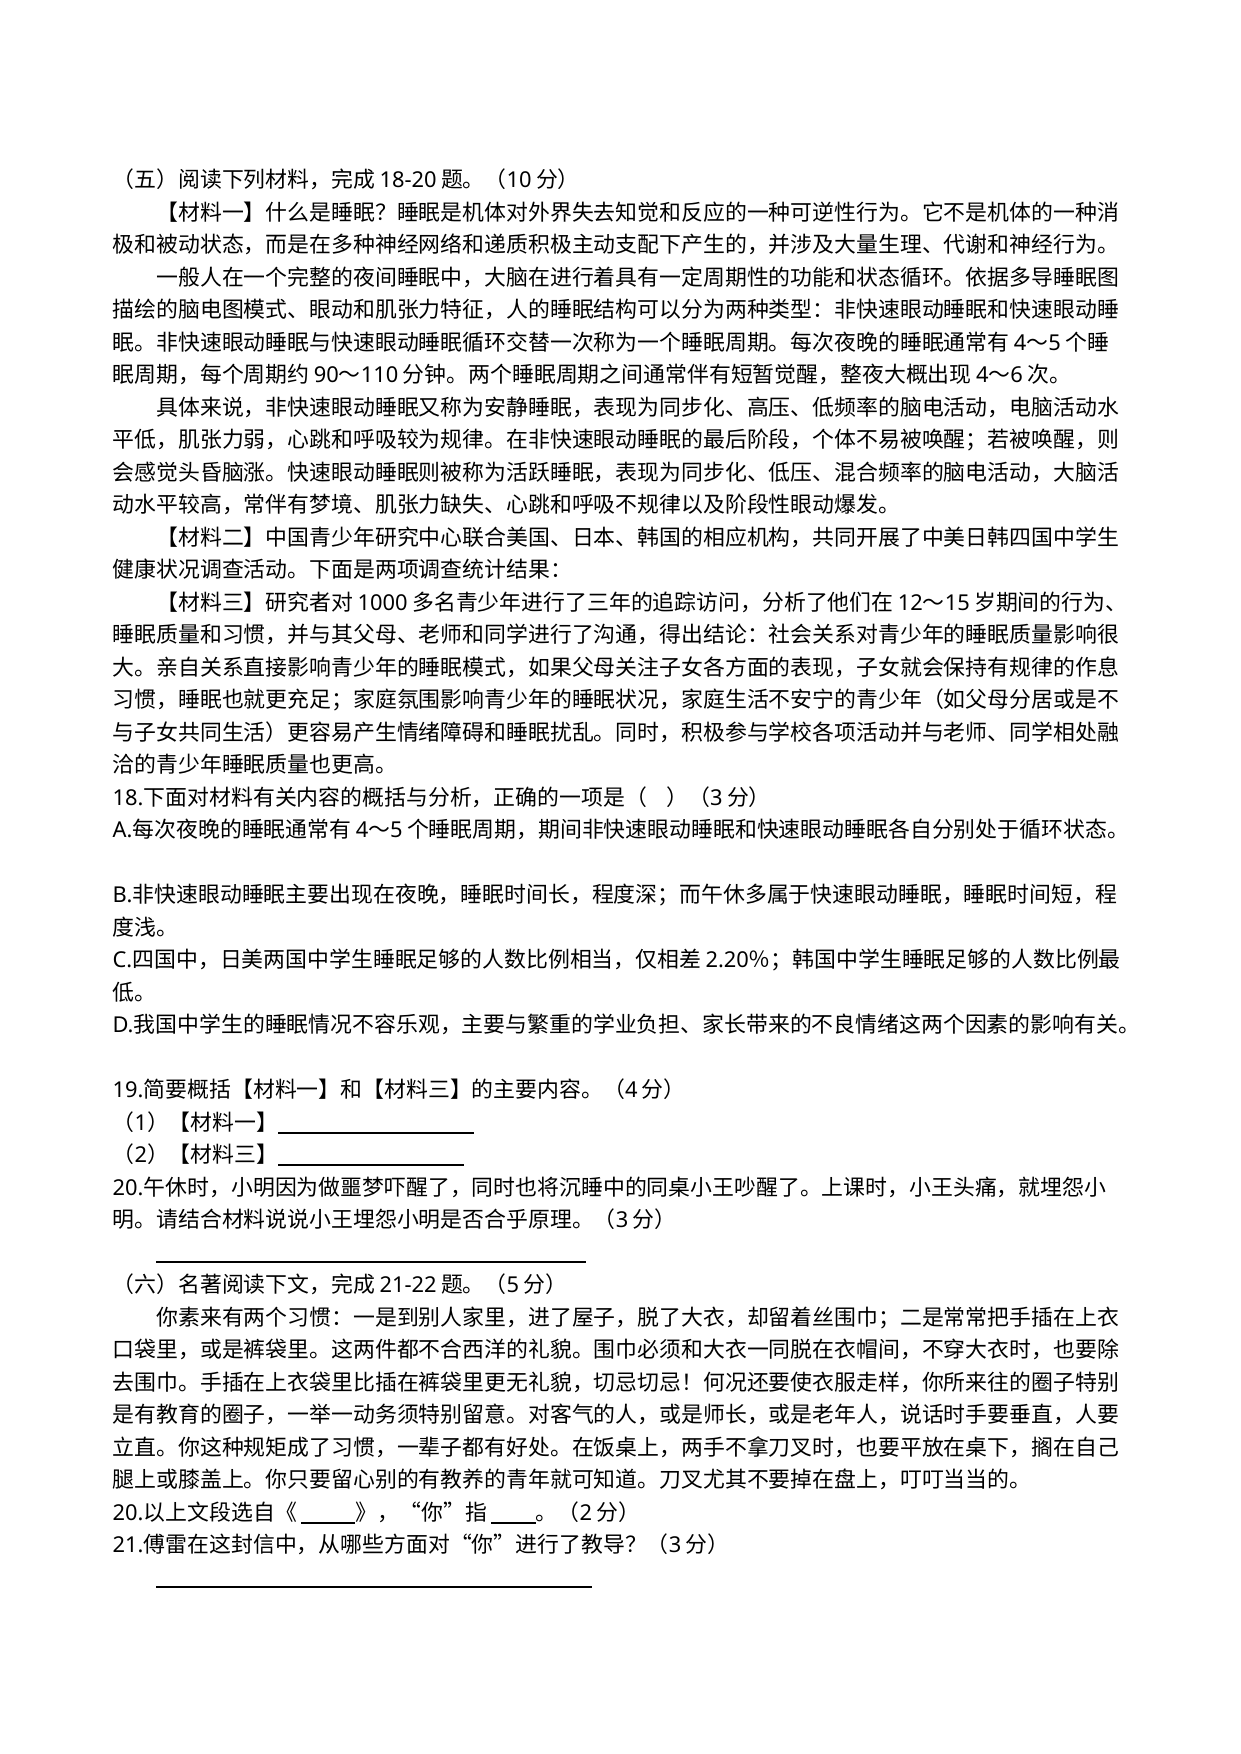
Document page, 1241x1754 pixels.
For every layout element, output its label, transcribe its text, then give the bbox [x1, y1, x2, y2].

text D.我国中学生的睡眠情况不容乐观，主要与繁重的学业负担、家长带来的不良情绪这两个因素的影响有关。 [112, 1007, 1128, 1072]
text 19.简要概括【材料一】和【材料三】的主要内容。（4分） [112, 1072, 1128, 1104]
text 18.下面对材料有关内容的概括与分析，正确的一项是（ ）（3分） [112, 779, 1128, 812]
text 【材料一】什么是睡眠？睡眠是机体对外界失去知觉和反应的一种可逆性行为。它不是机体的一种消极和被动状态，而是在多种神经网络和递质积极主动支配下产生的，并涉及大量生理、代谢和神经行为。 [112, 194, 1128, 259]
text 一般人在一个完整的夜间睡眠中，大脑在进行着具有一定周期性的功能和状态循环。依据多导睡眠图描绘的脑电图模式、眼动和肌张力特征，人的睡眠结构可以分为两种类型：非快速眼动睡眠和快速眼动睡眠。非快速眼动睡眠与快速眼动睡眠循环交替一次称为一个睡眠周期。每次夜晚的睡眠通常有4～5个睡眠周期，每个周期约90～110分钟。两个睡眠周期之间通常伴有短暂觉醒，整夜大概出现4～6次。 [112, 259, 1128, 389]
text 具体来说，非快速眼动睡眠又称为安静睡眠，表现为同步化、高压、低频率的脑电活动，电脑活动水平低，肌张力弱，心跳和呼吸较为规律。在非快速眼动睡眠的最后阶段，个体不易被唤醒；若被唤醒，则会感觉头昏脑涨。快速眼动睡眠则被称为活跃睡眠，表现为同步化、低压、混合频率的脑电活动，大脑活动水平较高，常伴有梦境、肌张力缺失、心跳和呼吸不规律以及阶段性眼动爆发。 [112, 389, 1128, 519]
text 21.傅雷在这封信中，从哪些方面对“你”进行了教导？（3分） [112, 1527, 1128, 1559]
text （2）【材料三】 [112, 1137, 1128, 1169]
text （六）名著阅读下文，完成21-22题。（5分） [112, 1267, 1128, 1299]
text 20.午休时，小明因为做噩梦吓醒了，同时也将沉睡中的同桌小王吵醒了。上课时，小王头痛，就埋怨小明。请结合材料说说小王埋怨小明是否合乎原理。（3分） [112, 1169, 1128, 1234]
text 你素来有两个习惯：一是到别人家里，进了屋子，脱了大衣，却留着丝围巾；二是常常把手插在上衣口袋里，或是裤袋里。这两件都不合西洋的礼貌。围巾必须和大衣一同脱在衣帽间，不穿大衣时，也要除去围巾。手插在上衣袋里比插在裤袋里更无礼貌，切忌切忌！何况还要使衣服走样，你所来往的圈子特别是有教育的圈子，一举一动务须特别留意。对客气的人，或是师长，或是老年人，说话时手要垂直，人要立直。你这种规矩成了习惯，一辈子都有好处。在饭桌上，两手不拿刀叉时，也要平放在桌下，搁在自己腿上或膝盖上。你只要留心别的有教养的青年就可知道。刀叉尤其不要掉在盘上，叮叮当当的。 [112, 1299, 1128, 1494]
text 【材料三】研究者对1000多名青少年进行了三年的追踪访问，分析了他们在12～15岁期间的行为、睡眠质量和习惯，并与其父母、老师和同学进行了沟通，得出结论：社会关系对青少年的睡眠质量影响很大。亲自关系直接影响青少年的睡眠模式，如果父母关注子女各方面的表现，子女就会保持有规律的作息习惯，睡眠也就更充足；家庭氛围影响青少年的睡眠状况，家庭生活不安宁的青少年（如父母分居或是不与子女共同生活）更容易产生情绪障碍和睡眠扰乱。同时，积极参与学校各项活动并与老师、同学相处融洽的青少年睡眠质量也更高。 [112, 584, 1128, 779]
text 20.以上文段选自《 》，“你”指 。（2分） [112, 1494, 1128, 1527]
text A.每次夜晚的睡眠通常有4～5个睡眠周期，期间非快速眼动睡眠和快速眼动睡眠各自分别处于循环状态。 [112, 812, 1128, 877]
text 【材料二】中国青少年研究中心联合美国、日本、韩国的相应机构，共同开展了中美日韩四国中学生健康状况调查活动。下面是两项调查统计结果： [112, 519, 1128, 584]
text B.非快速眼动睡眠主要出现在夜晚，睡眠时间长，程度深；而午休多属于快速眼动睡眠，睡眠时间短，程度浅。 [112, 877, 1128, 942]
text （五）阅读下列材料，完成18-20题。（10分） [112, 162, 1128, 194]
text C.四国中，日美两国中学生睡眠足够的人数比例相当，仅相差2.20％；韩国中学生睡眠足够的人数比例最低。 [112, 942, 1128, 1007]
text （1）【材料一】 [112, 1104, 1128, 1137]
